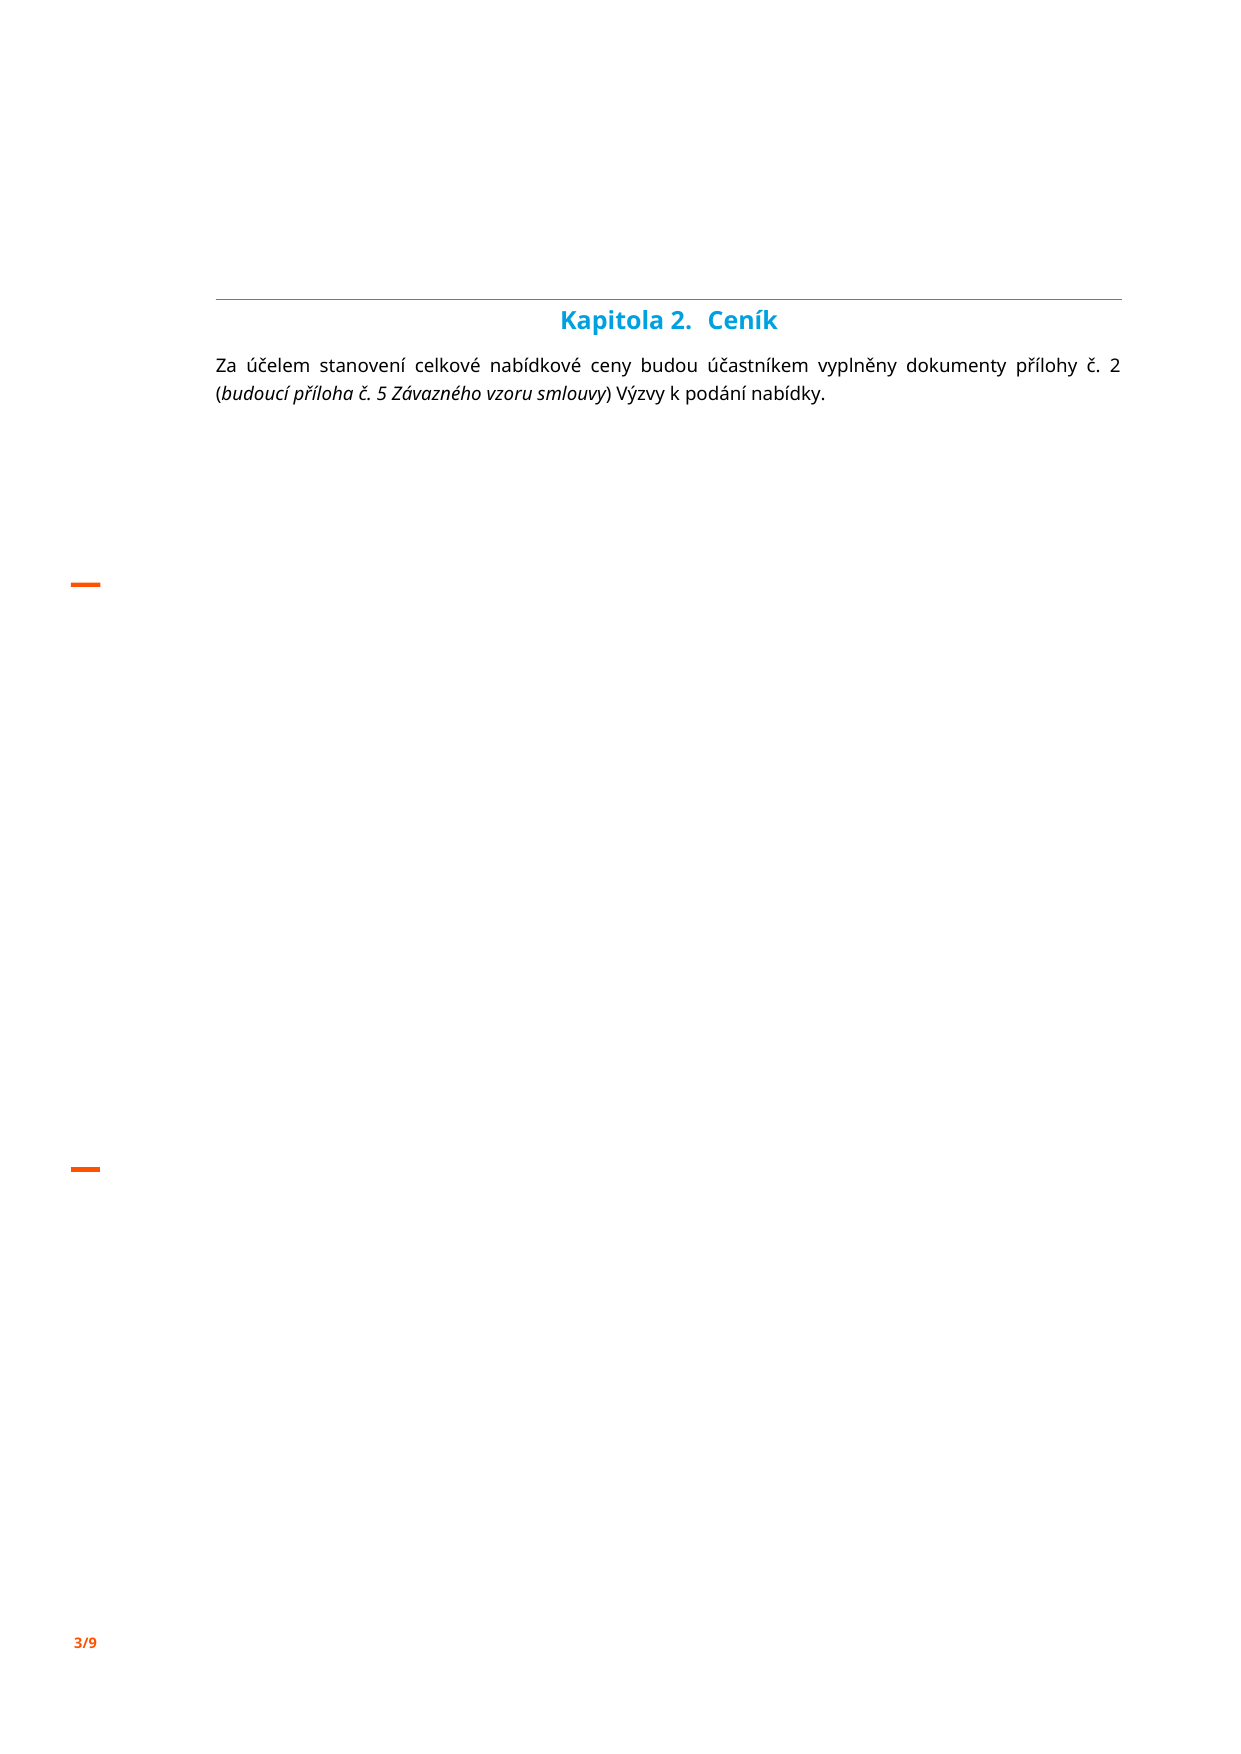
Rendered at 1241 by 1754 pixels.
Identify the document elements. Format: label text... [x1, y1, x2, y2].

text Za účelem stanovení celkové nabídkové ceny budou účastníkem vyplněny dokumenty přílohy č. 2 (budoucí příloha č. 5 Závazného vzoru smlouvy) Výzvy k podání nabídky. [216, 352, 1122, 406]
subtitle Ceník [216, 300, 1122, 336]
